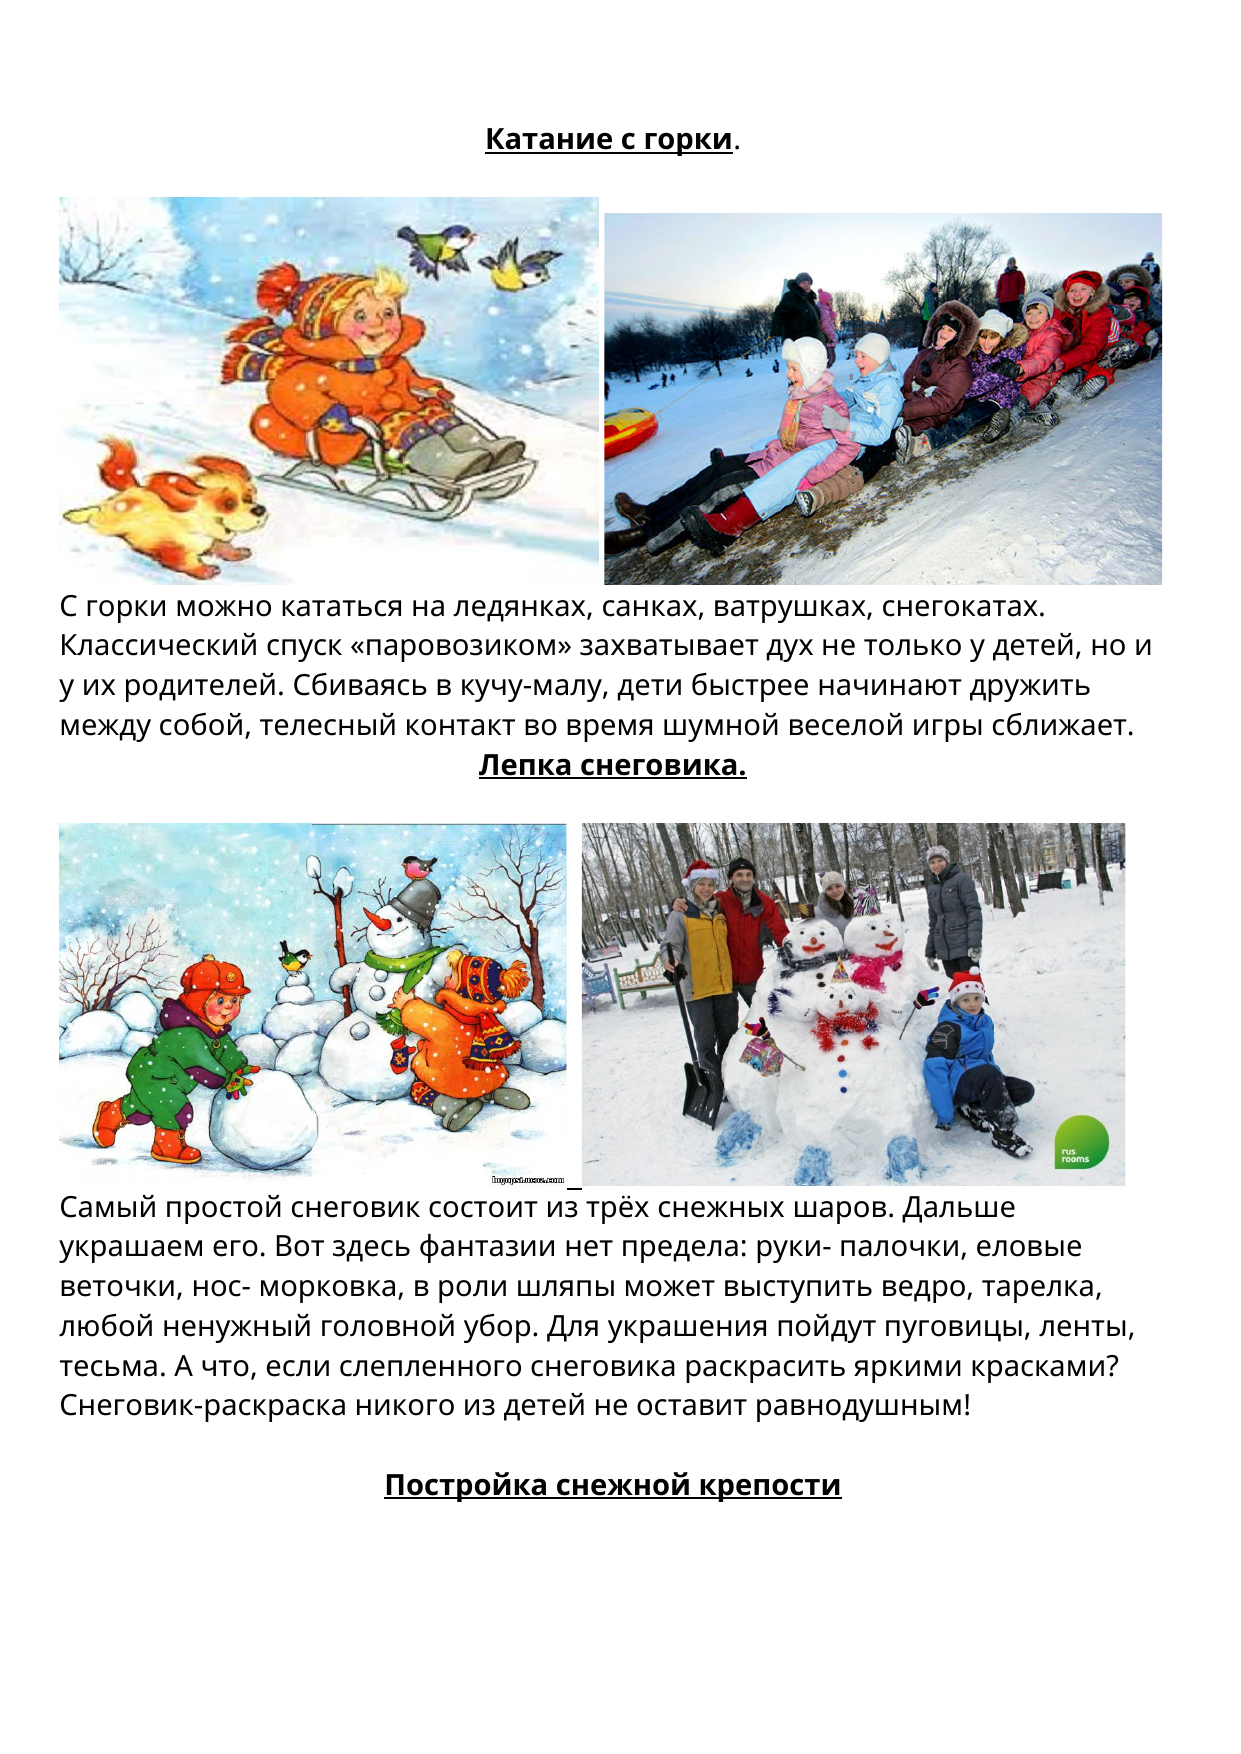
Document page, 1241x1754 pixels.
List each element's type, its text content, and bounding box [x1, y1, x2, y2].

text Катание с горки. [59, 118, 1167, 158]
picture [604, 213, 1163, 585]
picture [59, 823, 567, 1186]
text Постройка снежной крепости [59, 1464, 1167, 1503]
text Самый простой снеговик состоит из трёх снежных шаров. Дальше украшаем его. Вот здесь фантазии нет предела: руки- палочки, еловые веточки, нос- морковка, в роли шляпы может выступить ведро, тарелка, любой ненужный головной убор. Для украшения пойдут пуговицы, ленты, тесьма. А что, если слепленного снеговика раскрасить яркими красками? Снеговик-раскраска никого из детей не оставит равнодушным! [59, 1186, 1167, 1424]
picture [59, 197, 599, 585]
picture [581, 823, 1126, 1186]
text Лепка снеговика. [59, 744, 1167, 783]
text С горки можно кататься на ледянках, санках, ватрушках, снегокатах. Классический спуск «паровозиком» захватывает дух не только у детей, но и у их родителей. Сбиваясь в кучу-малу, дети быстрее начинают дружить между собой, телесный контакт во время шумной веселой игры сближает. [59, 585, 1167, 744]
